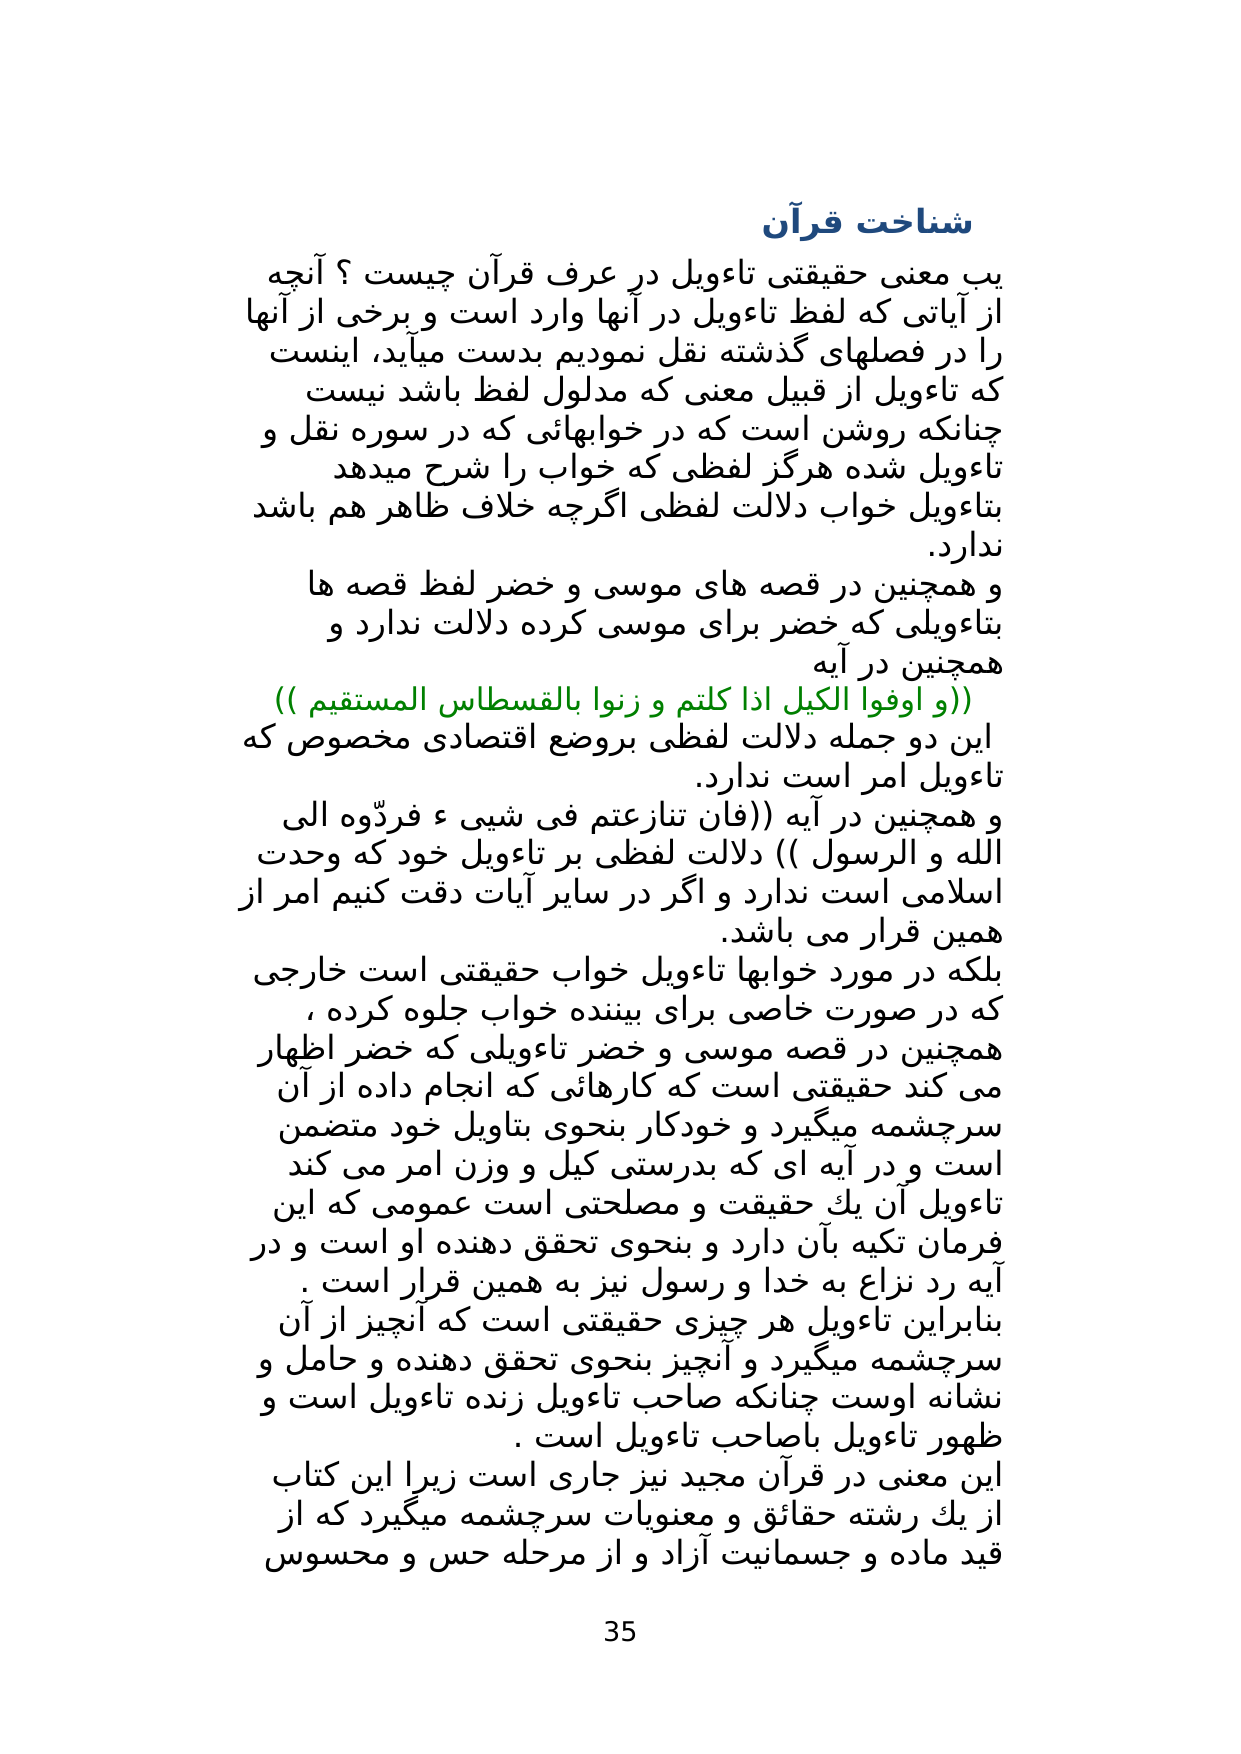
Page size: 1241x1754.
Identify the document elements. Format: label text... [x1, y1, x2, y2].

text اين دو جمله دلالت لفظى بروضع اقتصادى مخصوص كه تاءويل امر است ندارد. [236, 717, 1004, 795]
text و همچنين در قصه هاى موسى و خضر لفظ قصه ها بتاءويلى كه خضر براى موسى كرده دلالت ندارد و همچنين در آيه [236, 564, 1004, 681]
text و همچنين در آيه ((فان تنازعتم فى شيى ء فردّوه الى الله و الرسول )) دلالت لفظى بر تاءويل خود كه وحدت اسلامى است ندارد و اگر در ساير آيات دقت كنيم امر از همين قرار مى باشد. [236, 795, 1004, 950]
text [236, 1456, 1004, 1572]
text بلكه در مورد خوابها تاءويل خواب حقيقتى است خارجى كه در صورت خاصى براى بيننده خواب جلوه كرده ، همچنين در قصه موسى و خضر تاءويلى كه خضر اظهار مى كند حقيقتى است كه كارهائى كه انجام داده از آن سرچشمه ميگيرد و خودكار بنحوى بتاويل خود متضمن است و در آيه اى كه بدرستى كيل و وزن امر مى كند تاءويل آن يك حقيقت و مصلحتى است عمومى كه اين فرمان تكيه بآن دارد و بنحوى تحقق دهنده او است و در آيه رد نزاع به خدا و رسول نيز به همين قرار است . [236, 950, 1004, 1300]
text ((و اوفوا الكيل اذا كلتم و زنوا بالقسطاس المستقيم )) [236, 681, 1004, 717]
text يب معنى حقيقتى تاءويل در عرف قرآن چيست ؟ آنچه از آياتى كه لفظ تاءويل در آنها وارد است و برخى از آنها را در فصلهاى گذشته نقل نموديم بدست ميآيد، اينست كه تاءويل از قبيل معنى كه مدلول لفظ باشد نيست چنانكه روشن است كه در خوابهائى كه در سوره نقل و تاءويل شده هرگز لفظى كه خواب را شرح ميدهد بتاءويل خواب دلالت لفظى اگرچه خلاف ظاهر هم باشد ندارد. [236, 253, 1004, 564]
subtitle شناخت قرآن [236, 202, 1004, 241]
text بنابراين تاءويل هر چيزى حقيقتى است كه آنچيز از آن سرچشمه ميگيرد و آنچيز بنحوى تحقق دهنده و حامل و نشانه اوست چنانكه صاحب تاءويل زنده تاءويل است و ظهور تاءويل باصاحب تاءويل است . [236, 1300, 1004, 1456]
